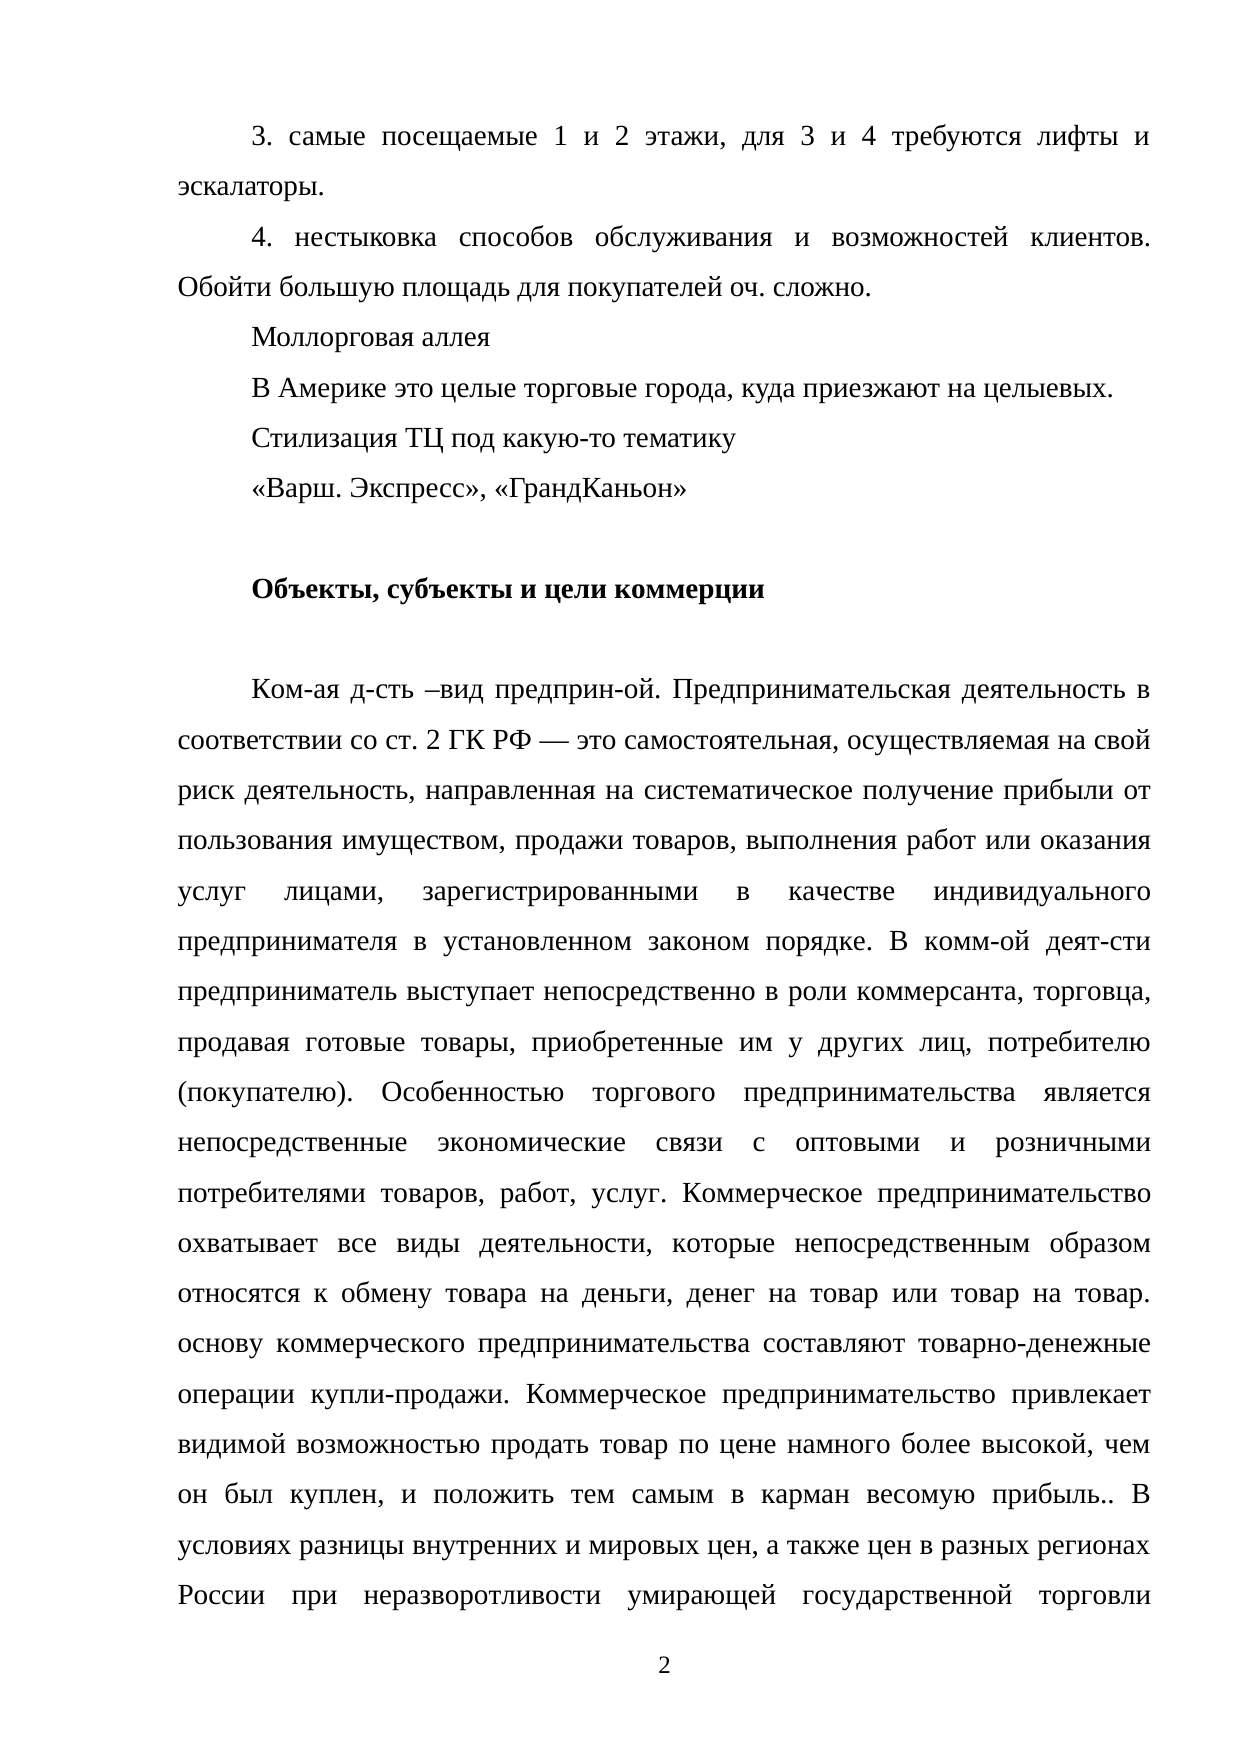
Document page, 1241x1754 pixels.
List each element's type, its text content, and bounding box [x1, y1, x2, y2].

text Моллорговая аллея [177, 319, 1152, 353]
text «Варш. Экспресс», «ГрандКаньон» [177, 470, 1152, 504]
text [177, 672, 1152, 1611]
text 3. самые посещаемые 1 и 2 этажи, для 3 и 4 требуются лифты и эскалаторы. [177, 118, 1152, 202]
text Объекты, субъекты и цели коммерции [177, 571, 1152, 604]
text Стилизация ТЦ под какую-то тематику [177, 420, 1152, 453]
text В Америке это целые торговые города, куда приезжают на целыевых. [177, 370, 1152, 403]
text 4. нестыковка способов обслуживания и возможностей клиентов. Обойти большую площадь для покупателей оч. сложно. [177, 219, 1152, 303]
